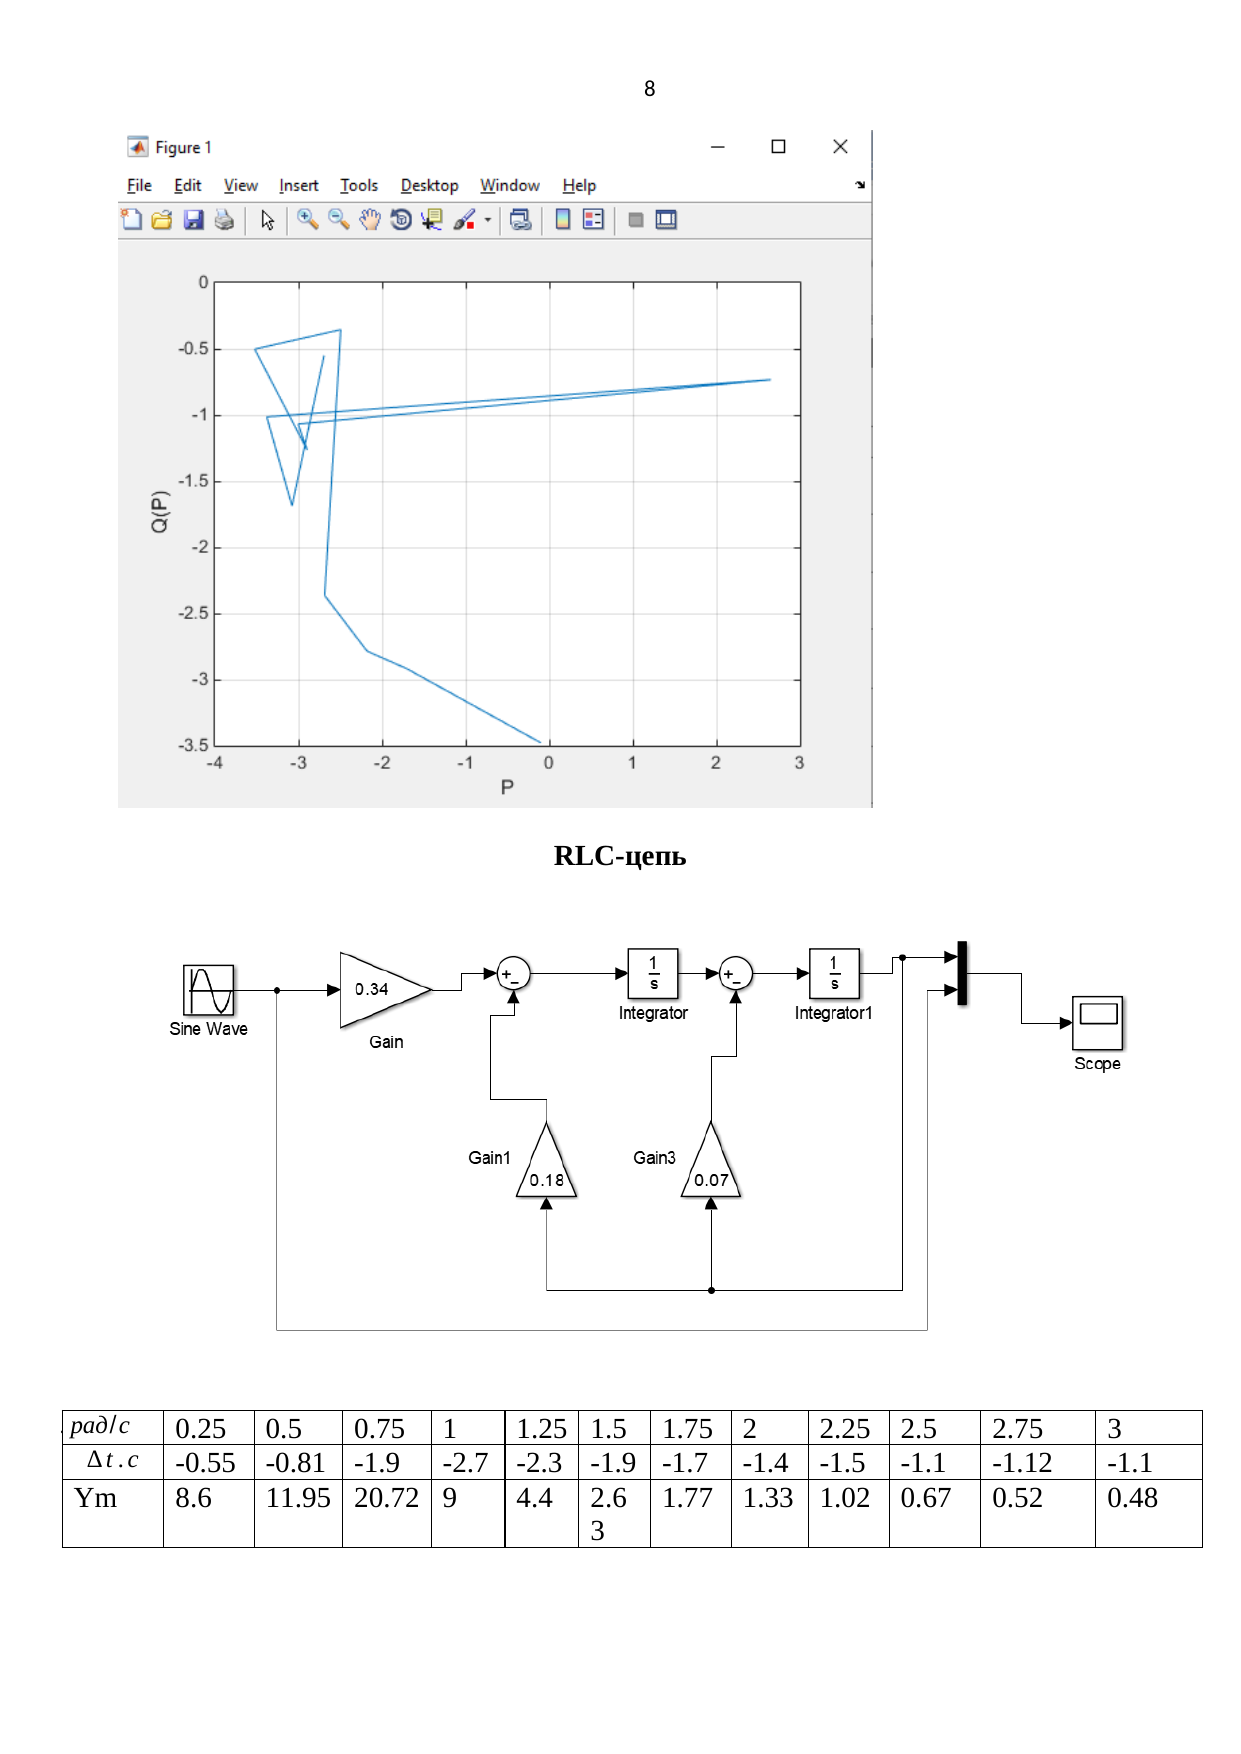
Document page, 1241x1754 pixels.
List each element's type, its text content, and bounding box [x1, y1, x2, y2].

table_cell 0.52 [981, 1480, 1095, 1547]
table_header 2.5 [890, 1411, 980, 1444]
table_cell 1.02 [809, 1480, 889, 1547]
table_cell -0.55 [164, 1445, 254, 1479]
table_header 2.75 [981, 1411, 1095, 1444]
table_cell -1.4 [732, 1445, 808, 1479]
text RLC-цепь [118, 838, 1122, 872]
table_cell 2.63 [579, 1480, 650, 1547]
table_cell -1.9 [343, 1445, 431, 1479]
table_cell -1.5 [809, 1445, 889, 1479]
table_cell 0.48 [1096, 1480, 1202, 1547]
picture [118, 905, 1182, 1380]
table_cell 1.77 [651, 1480, 731, 1547]
table_cell 9 [432, 1480, 504, 1547]
table_cell [63, 1445, 163, 1479]
table_cell -1.12 [981, 1445, 1095, 1479]
table_cell -1.1 [890, 1445, 980, 1479]
table_header 1 [432, 1411, 504, 1444]
table_header 0.75 [343, 1411, 431, 1444]
table_header 3 [1096, 1411, 1202, 1444]
table_cell 1.33 [732, 1480, 808, 1547]
table_cell 0.67 [890, 1480, 980, 1547]
table_cell -1.7 [651, 1445, 731, 1479]
table_cell -2.7 [432, 1445, 504, 1479]
table_header 0.25 [164, 1411, 254, 1444]
table_cell -1.9 [579, 1445, 650, 1479]
table_header 2 [732, 1411, 808, 1444]
table_header [63, 1411, 163, 1444]
table_header 0.5 [255, 1411, 342, 1444]
table_header 1.25 [506, 1411, 578, 1444]
table_cell 4.4 [506, 1480, 578, 1547]
table_header 2.25 [809, 1411, 889, 1444]
table_cell -1.1 [1096, 1445, 1202, 1479]
table_cell -0.81 [255, 1445, 342, 1479]
table_cell -2.3 [506, 1445, 578, 1479]
table_header 1.5 [579, 1411, 650, 1444]
table_header 1.75 [651, 1411, 731, 1444]
table_cell Ym [63, 1480, 163, 1547]
table_cell 8.6 [164, 1480, 254, 1547]
table_cell 20.72 [343, 1480, 431, 1547]
table_cell 11.95 [255, 1480, 342, 1547]
picture [118, 130, 873, 808]
